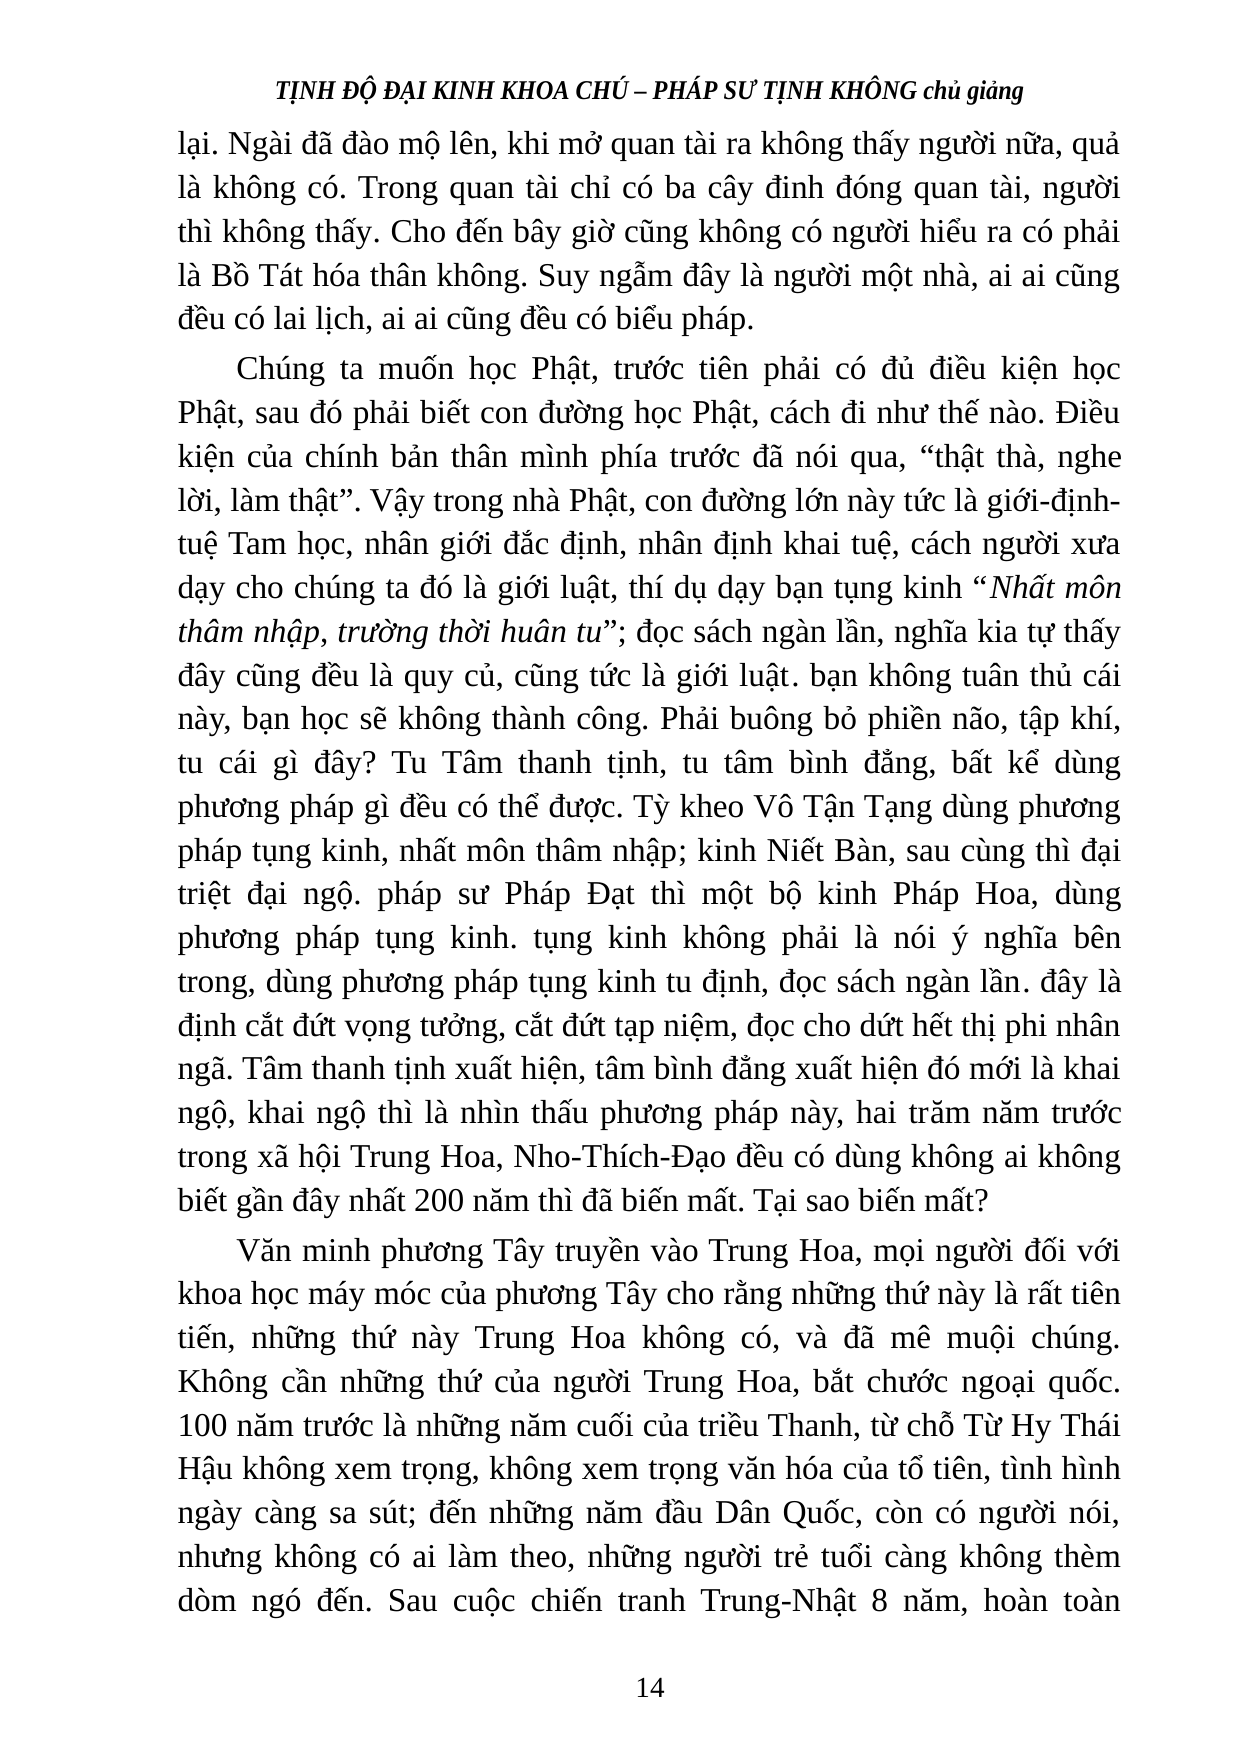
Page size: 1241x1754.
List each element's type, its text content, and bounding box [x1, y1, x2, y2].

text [177, 1224, 1122, 1618]
text Chúng ta muốn học Phật, trước tiên phải có đủ điều kiện học Phật, sau đó phải biết con đường học Phật, cách đi như thế nào. Điều kiện của chính bản thân mình phía trước đã nói qua, “thật thà, nghe lời, làm thật”. Vậy trong nhà Phật, con đường lớn này tức là giới-định-tuệ Tam học, nhân giới đắc định, nhân định khai tuệ, cách người xưa dạy cho chúng ta đó là giới luật, thí dụ dạy bạn tụng kinh “Nhất môn thâm nhập, trường thời huân tu”; đọc sách ngàn lần, nghĩa kia tự thấy đây cũng đều là quy củ, cũng tức là giới luật. bạn không tuân thủ cái này, bạn học sẽ không thành công. Phải buông bỏ phiền não, tập khí, tu cái gì đây? Tu Tâm thanh tịnh, tu tâm bình đẳng, bất kể dùng phương pháp gì đều có thể được. Tỳ kheo Vô Tận Tạng dùng phương pháp tụng kinh, nhất môn thâm nhập; kinh Niết Bàn, sau cùng thì đại triệt đại ngộ. pháp sư Pháp Đạt thì một bộ kinh Pháp Hoa, dùng phương pháp tụng kinh. tụng kinh không phải là nói ý nghĩa bên trong, dùng phương pháp tụng kinh tu định, đọc sách ngàn lần. đây là định cắt đứt vọng tưởng, cắt đứt tạp niệm, đọc cho dứt hết thị phi nhân ngã. Tâm thanh tịnh xuất hiện, tâm bình đẳng xuất hiện đó mới là khai ngộ, khai ngộ thì là nhìn thấu phương pháp này, hai trăm năm trước trong xã hội Trung Hoa, Nho-Thích-Đạo đều có dùng không ai không biết gần đây nhất 200 năm thì đã biến mất. Tại sao biến mất? [177, 343, 1122, 1218]
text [177, 118, 1122, 337]
